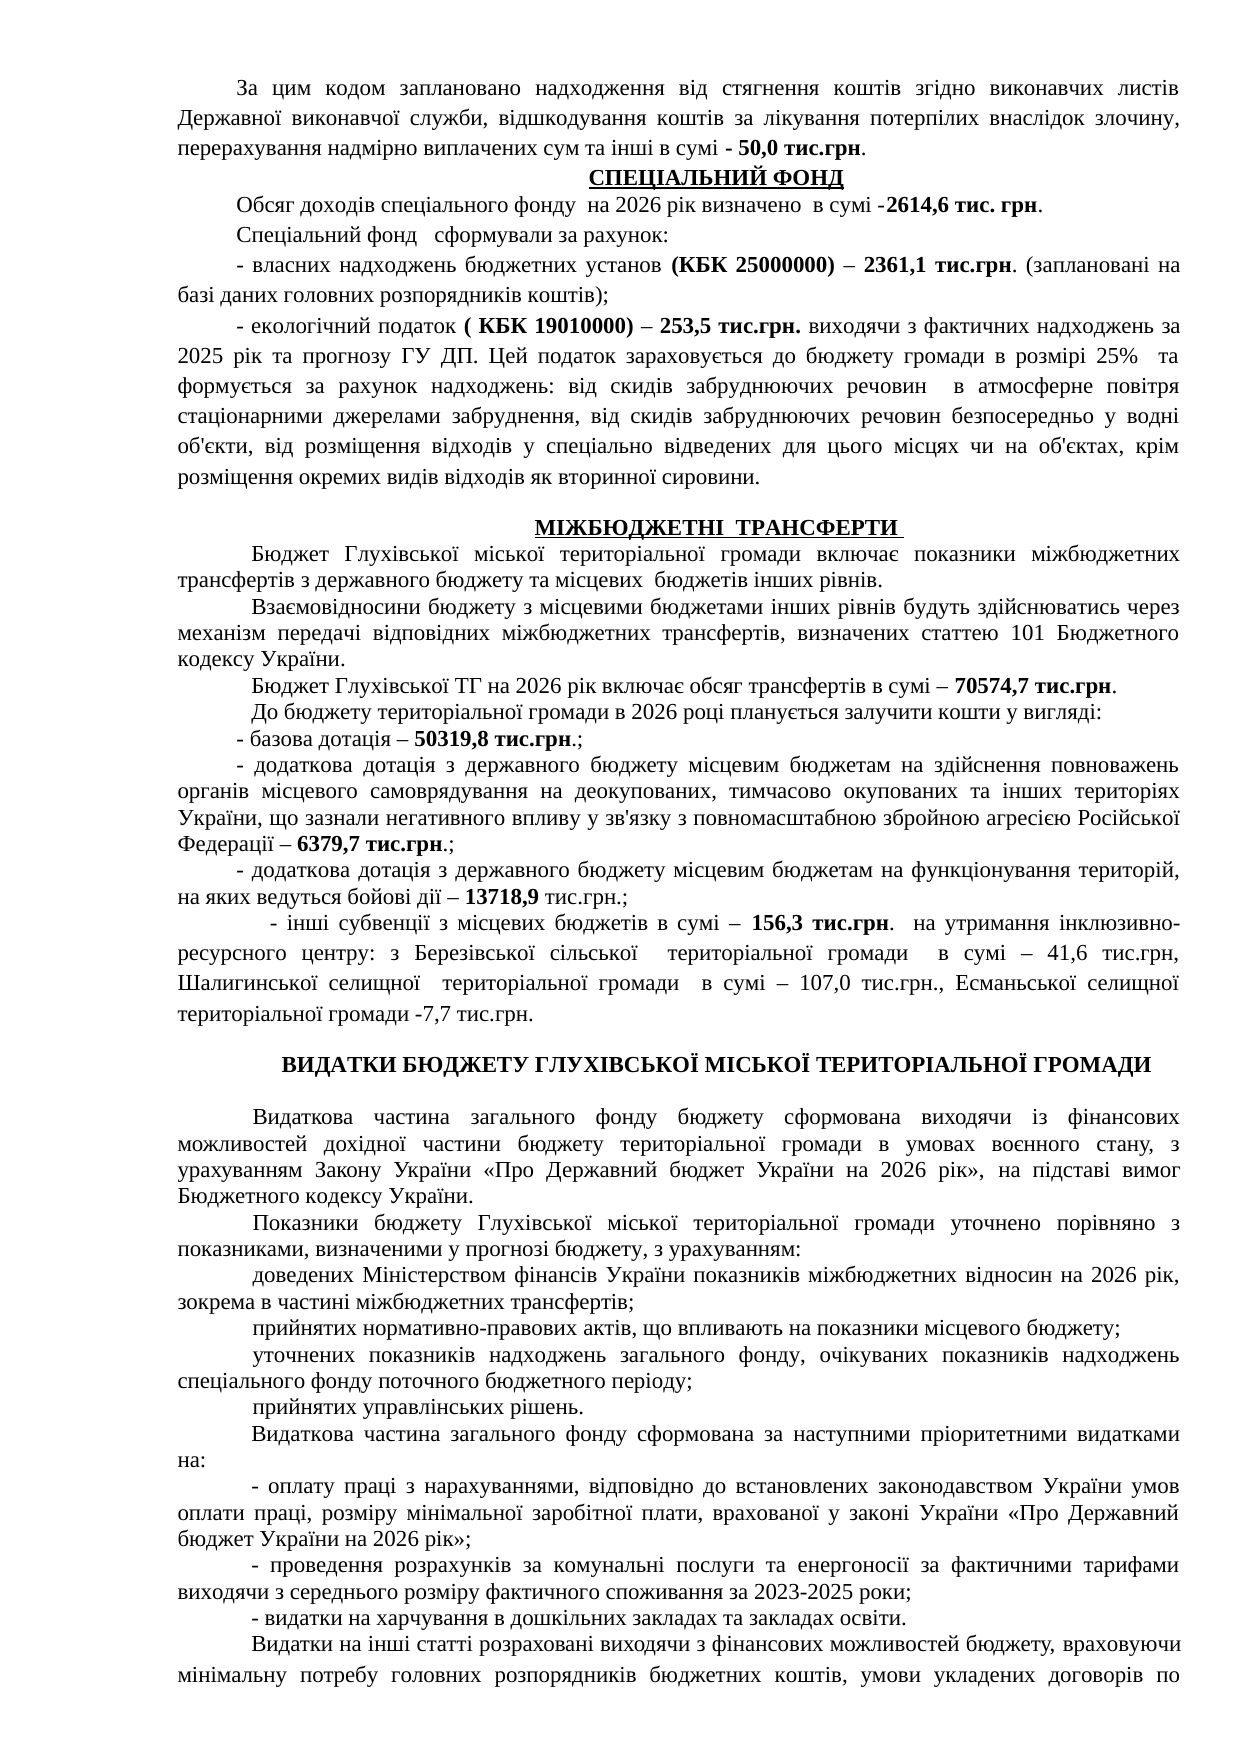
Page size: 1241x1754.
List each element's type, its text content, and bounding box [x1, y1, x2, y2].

text доведених Міністерством фінансів України показників міжбюджетних відносин на 2026 рік, зокрема в частині міжбюджетних трансфертів; [177, 1262, 1181, 1314]
text - видатки на харчування в дошкільних закладах та закладах освіти. [177, 1604, 1181, 1631]
text ВИДАТКИ БЮДЖЕТУ ГЛУХІВСЬКОЇ МІСЬКОЇ ТЕРИТОРІАЛЬНОЇ ГРОМАДИ [177, 1051, 1181, 1077]
text - власних надходжень бюджетних установ (КБК 25000000) – 2361,1 тис.грн. (заплановані на базі даних головних розпорядників коштів); [177, 251, 1181, 308]
text За цим кодом заплановано надходження від стягнення коштів згідно виконавчих листів Державної виконавчої служби, відшкодування коштів за лікування потерпілих внаслідок злочину, перерахування надмірно виплачених сум та інші в сумі - 50,0 тис.грн. [177, 74, 1181, 161]
text Обсяг доходів спеціального фонду на 2026 рік визначено в сумі -2614,6 тис. грн. [177, 191, 1181, 217]
text Показники бюджету Глухівської міської територіальної громади уточнено порівняно з показниками, визначеними у прогнозі бюджету, з урахуванням: [177, 1209, 1181, 1262]
text СПЕЦІАЛЬНИЙ ФОНД [177, 164, 1181, 191]
text - екологічний податок ( КБК 19010000) – 253,5 тис.грн. виходячи з фактичних надходжень за 2025 рік та прогнозу ГУ ДП. Цей податок зараховується до бюджету громади в розмірі 25% та формується за рахунок надходжень: від скидів забруднюючих речовин в атмосферне повітря стаціонарними джерелами забруднення, від скидів забруднюючих речовин безпосередньо у водні об'єкти, від розміщення відходів у спеціально відведених для цього місцях чи на об'єктах, крім розміщення окремих видів відходів як вторинної сировини. [177, 312, 1181, 489]
text - проведення розрахунків за комунальні послуги та енергоносії за фактичними тарифами виходячи з середнього розміру фактичного споживання за 2023-2025 роки; [177, 1551, 1181, 1604]
text Взаємовідносини бюджету з місцевими бюджетами інших рівнів будуть здійснюватись через механізм передачі відповідних міжбюджетних трансфертів, визначених статтею 101 Бюджетного кодексу України. [177, 593, 1181, 672]
text - додаткова дотація з державного бюджету місцевим бюджетам на здійснення повноважень органів місцевого самоврядування на деокупованих, тимчасово окупованих та інших територіях України, що зазнали негативного впливу у зв'язку з повномасштабною збройною агресією Російської Федерації – 6379,7 тис.грн.; [177, 751, 1181, 856]
text прийнятих управлінських рішень. [177, 1393, 1181, 1420]
text - додаткова дотація з державного бюджету місцевим бюджетам на функціонування територій, на яких ведуться бойові дії – 13718,9 тис.грн.; [177, 856, 1181, 909]
text До бюджету територіальної громади в 2026 році планується залучити кошти у вигляді: [177, 698, 1181, 724]
text Спеціальний фонд сформували за рахунок: [177, 221, 1181, 247]
text уточнених показників надходжень загального фонду, очікуваних показників надходжень спеціального фонду поточного бюджетного періоду; [177, 1341, 1181, 1393]
text Видаткова частина загального фонду бюджету сформована виходячи із фінансових можливостей дохідної частини бюджету територіальної громади в умовах воєнного стану, з урахуванням Закону України «Про Державний бюджет України на 2026 рік», на підставі вимог Бюджетного кодексу України. [177, 1103, 1181, 1209]
text МІЖБЮДЖЕТНІ ТРАНСФЕРТИ [177, 514, 1181, 540]
text прийнятих нормативно-правових актів, що впливають на показники місцевого бюджету; [177, 1314, 1181, 1341]
text - оплату праці з нарахуваннями, відповідно до встановлених законодавством України умов оплати праці, розміру мінімальної заробітної плати, врахованої у законі України «Про Державний бюджет України на 2026 рік»; [177, 1472, 1181, 1551]
text Видаткова частина загального фонду сформована за наступними пріоритетними видатками на: [177, 1420, 1181, 1472]
text - інші субвенції з місцевих бюджетів в сумі – 156,3 тис.грн. на утримання інклюзивно-ресурсного центру: з Березівської сільської територіальної громади в сумі – 41,6 тис.грн, Шалигинської селищної територіальної громади в сумі – 107,0 тис.грн., Есманьської селищної територіальної громади -7,7 тис.грн. [177, 909, 1181, 1026]
text Бюджет Глухівської ТГ на 2026 рік включає обсяг трансфертів в сумі – 70574,7 тис.грн. [177, 672, 1181, 698]
text Бюджет Глухівської міської територіальної громади включає показники міжбюджетних трансфертів з державного бюджету та місцевих бюджетів інших рівнів. [177, 540, 1181, 593]
text - базова дотація – 50319,8 тис.грн.; [177, 724, 1181, 751]
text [177, 1631, 1181, 1687]
